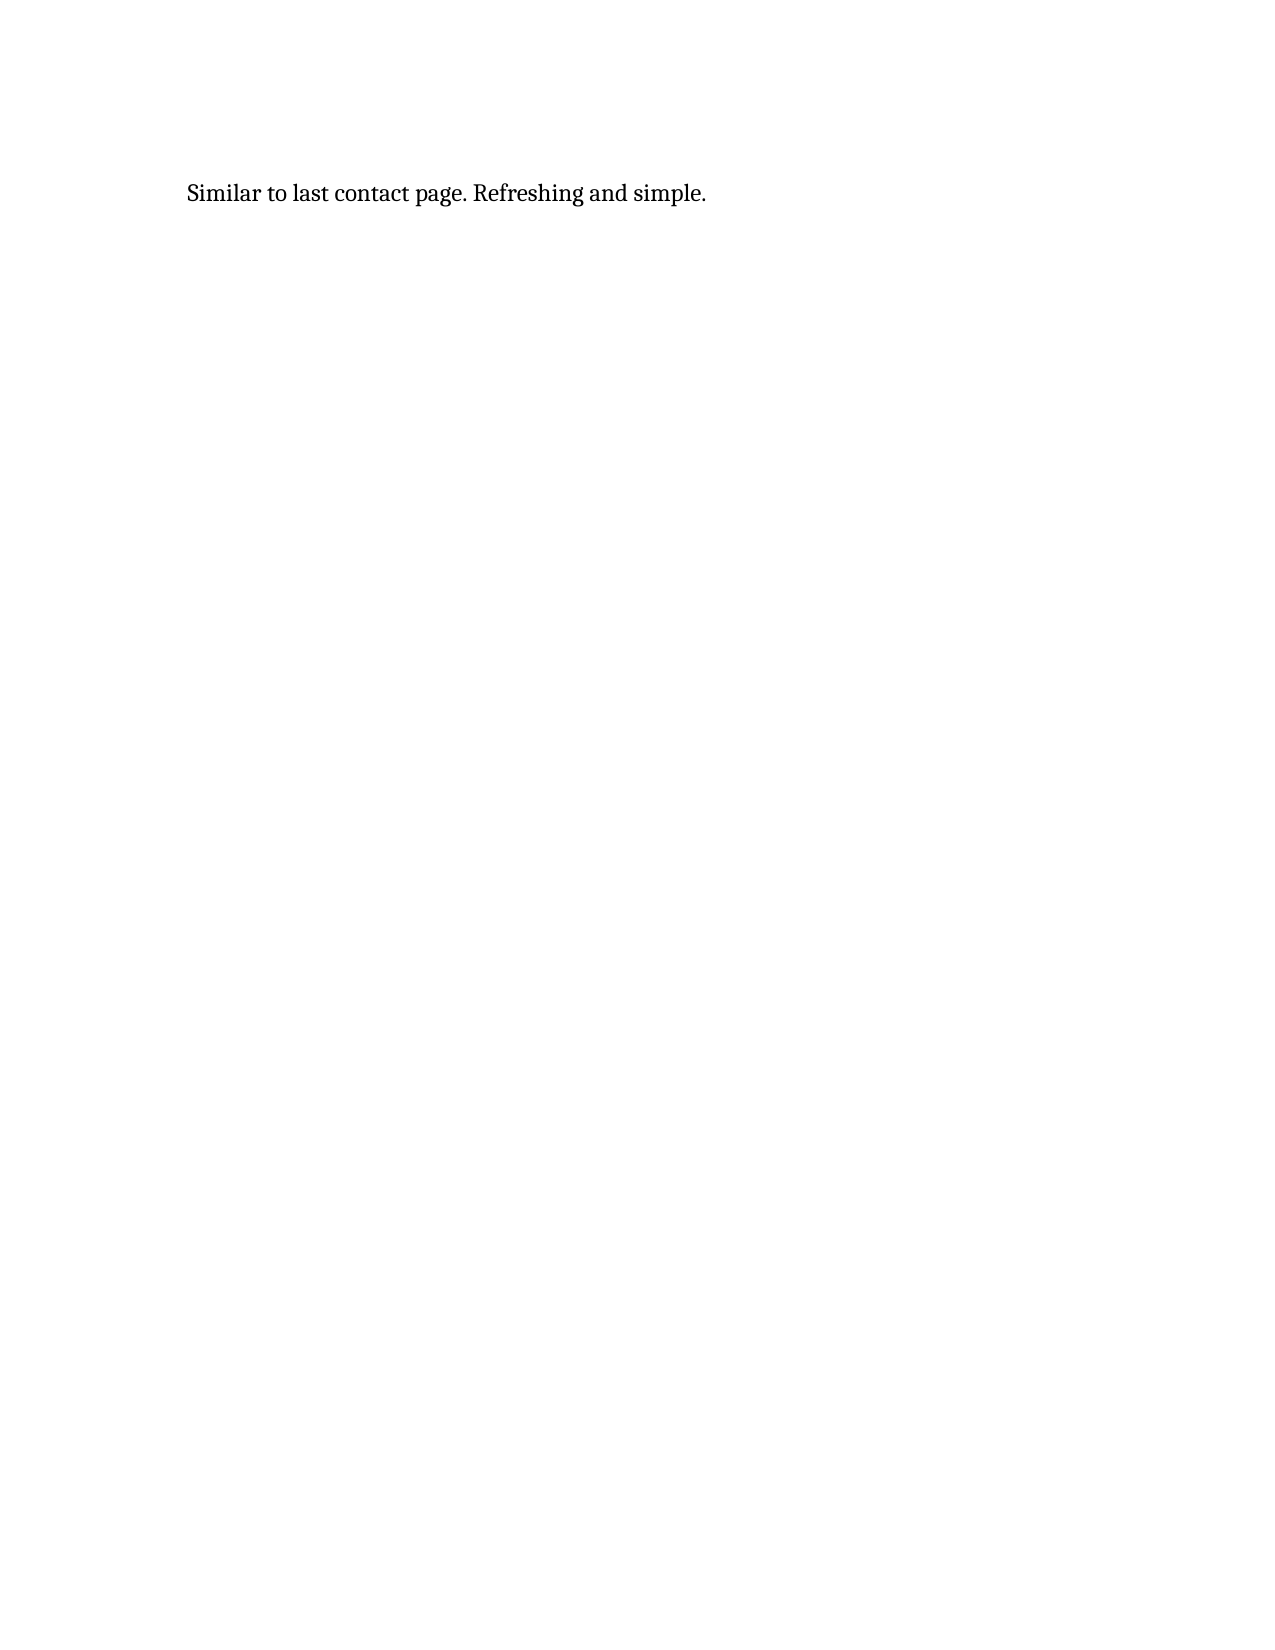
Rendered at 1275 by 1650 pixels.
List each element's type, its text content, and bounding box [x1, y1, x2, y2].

text Similar to last contact page. Refreshing and simple. [187, 179, 1087, 207]
